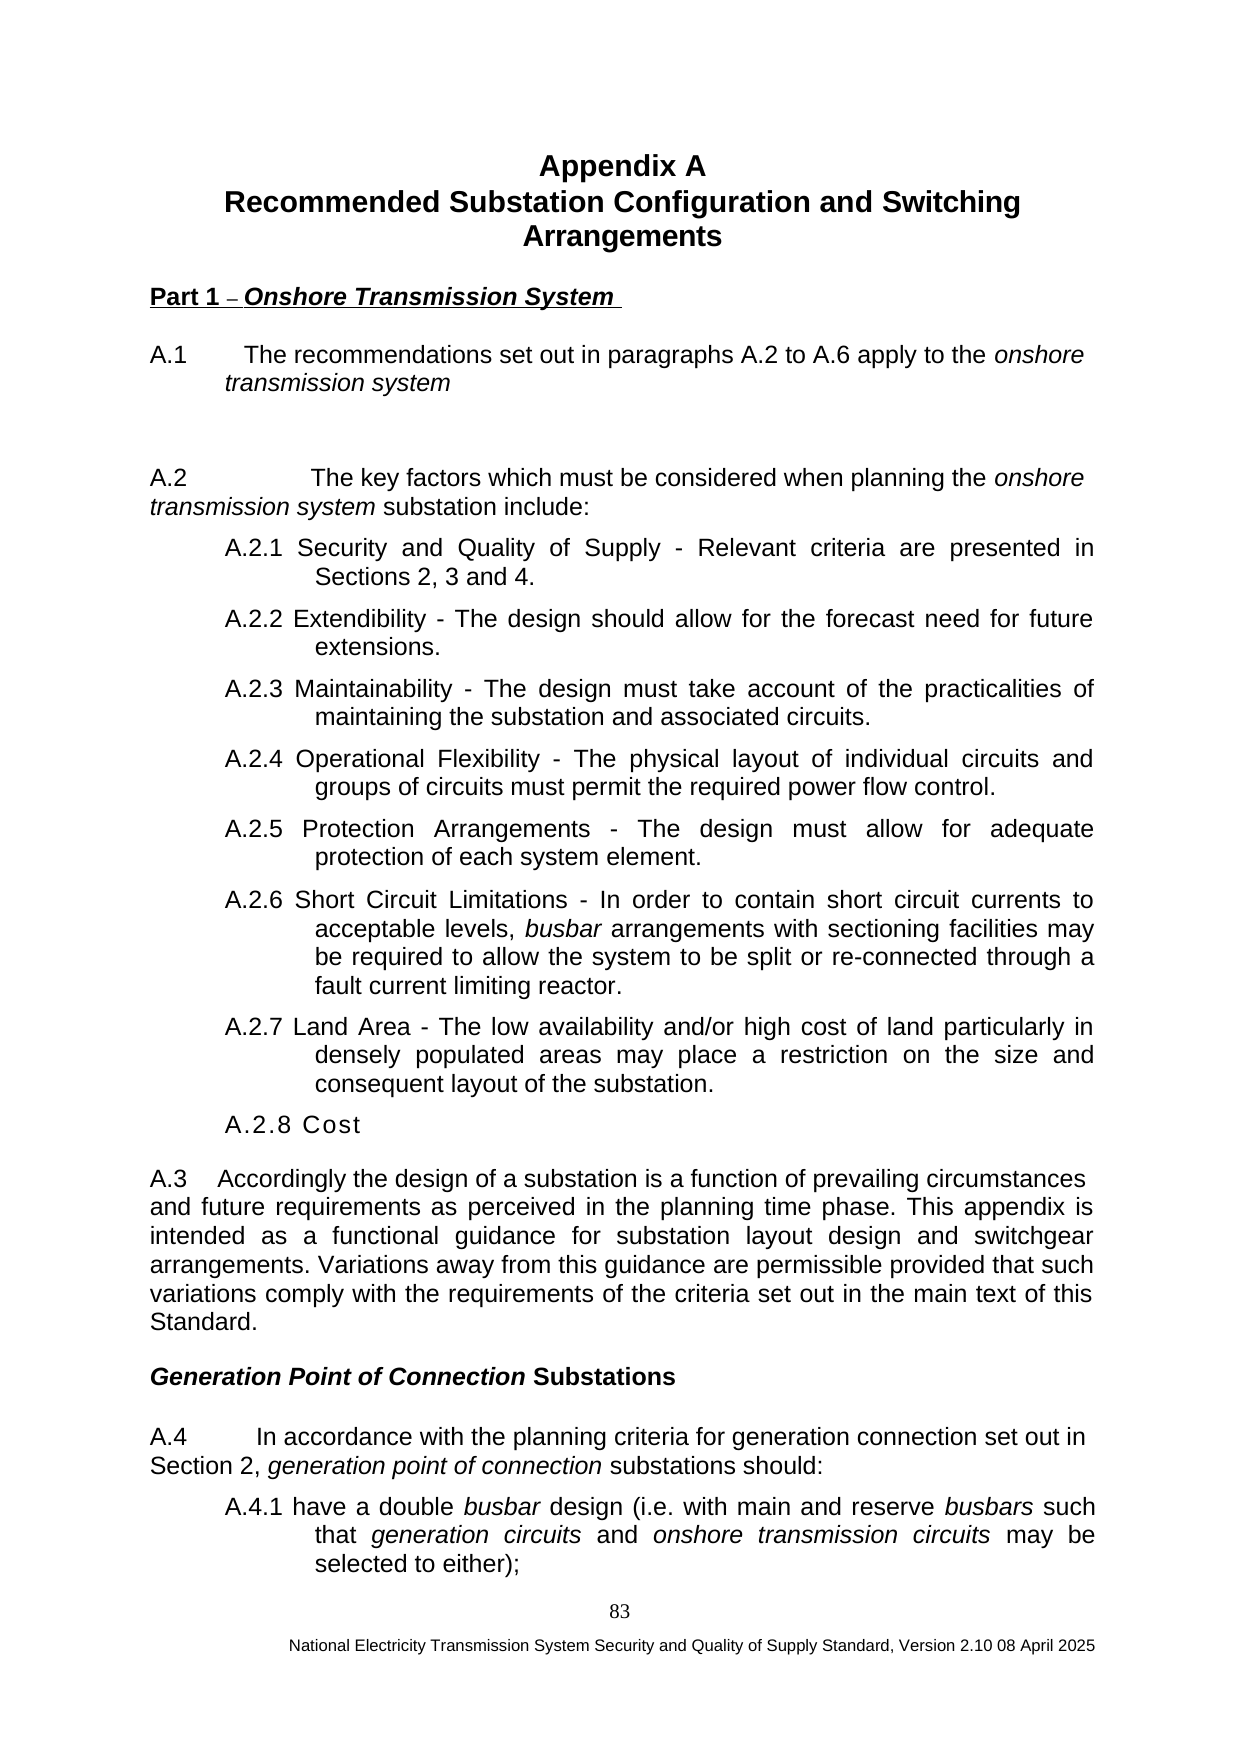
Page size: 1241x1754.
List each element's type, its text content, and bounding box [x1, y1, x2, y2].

text A.2.8 Cost [224, 1111, 1096, 1140]
text A.4.1 have a double busbar design (i.e. with main and reserve busbars such that generation circuits and onshore transmission circuits may be selected to either); [224, 1492, 1096, 1578]
text A.2.5 Protection Arrangements - The design must allow for adequate protection of each system element. [224, 814, 1096, 871]
text Section 2, generation point of connection substations should: [149, 1452, 1096, 1480]
text transmission system [224, 369, 1096, 397]
text A.2 The key factors which must be considered when planning the onshore [149, 464, 1096, 492]
text Part 1 – Onshore Transmission System [149, 282, 1096, 311]
text A.2.7 Land Area - The low availability and/or high cost of land particularly in densely populated areas may place a restriction on the size and consequent layout of the substation. [224, 1013, 1096, 1098]
text Generation Point of Connection Substations [149, 1363, 1096, 1391]
text A.2.2 Extendibility - The design should allow for the forecast need for future extensions. [224, 605, 1096, 661]
text transmission system substation include: [149, 492, 1096, 521]
text A.4 In accordance with the planning criteria for generation connection set out in [149, 1423, 1096, 1452]
text Recommended Substation Configuration and Switching Arrangements [149, 185, 1096, 253]
text A.2.6 Short Circuit Limitations - In order to contain short circuit currents to acceptable levels, busbar arrangements with sectioning facilities may be required to allow the system to be split or re-connected through a fault current limiting reactor. [224, 886, 1096, 1000]
text A.2.1 Security and Quality of Supply - Relevant criteria are presented in Sections 2, 3 and 4. [224, 534, 1096, 591]
text and future requirements as perceived in the planning time phase. This appendix is intended as a functional guidance for substation layout design and switchgear arrangements. Variations away from this guidance are permissible provided that such variations comply with the requirements of the criteria set out in the main text of this Standard. [149, 1193, 1096, 1337]
text A.1 The recommendations set out in paragraphs A.2 to A.6 apply to the onshore [149, 340, 1096, 369]
text A.3 Accordingly the design of a substation is a function of prevailing circumstances [149, 1164, 1096, 1193]
text A.2.4 Operational Flexibility - The physical layout of individual circuits and groups of circuits must permit the required power flow control. [224, 744, 1096, 801]
text A.2.3 Maintainability - The design must take account of the practicalities of maintaining the substation and associated circuits. [224, 675, 1096, 731]
text Appendix A [149, 149, 1096, 184]
